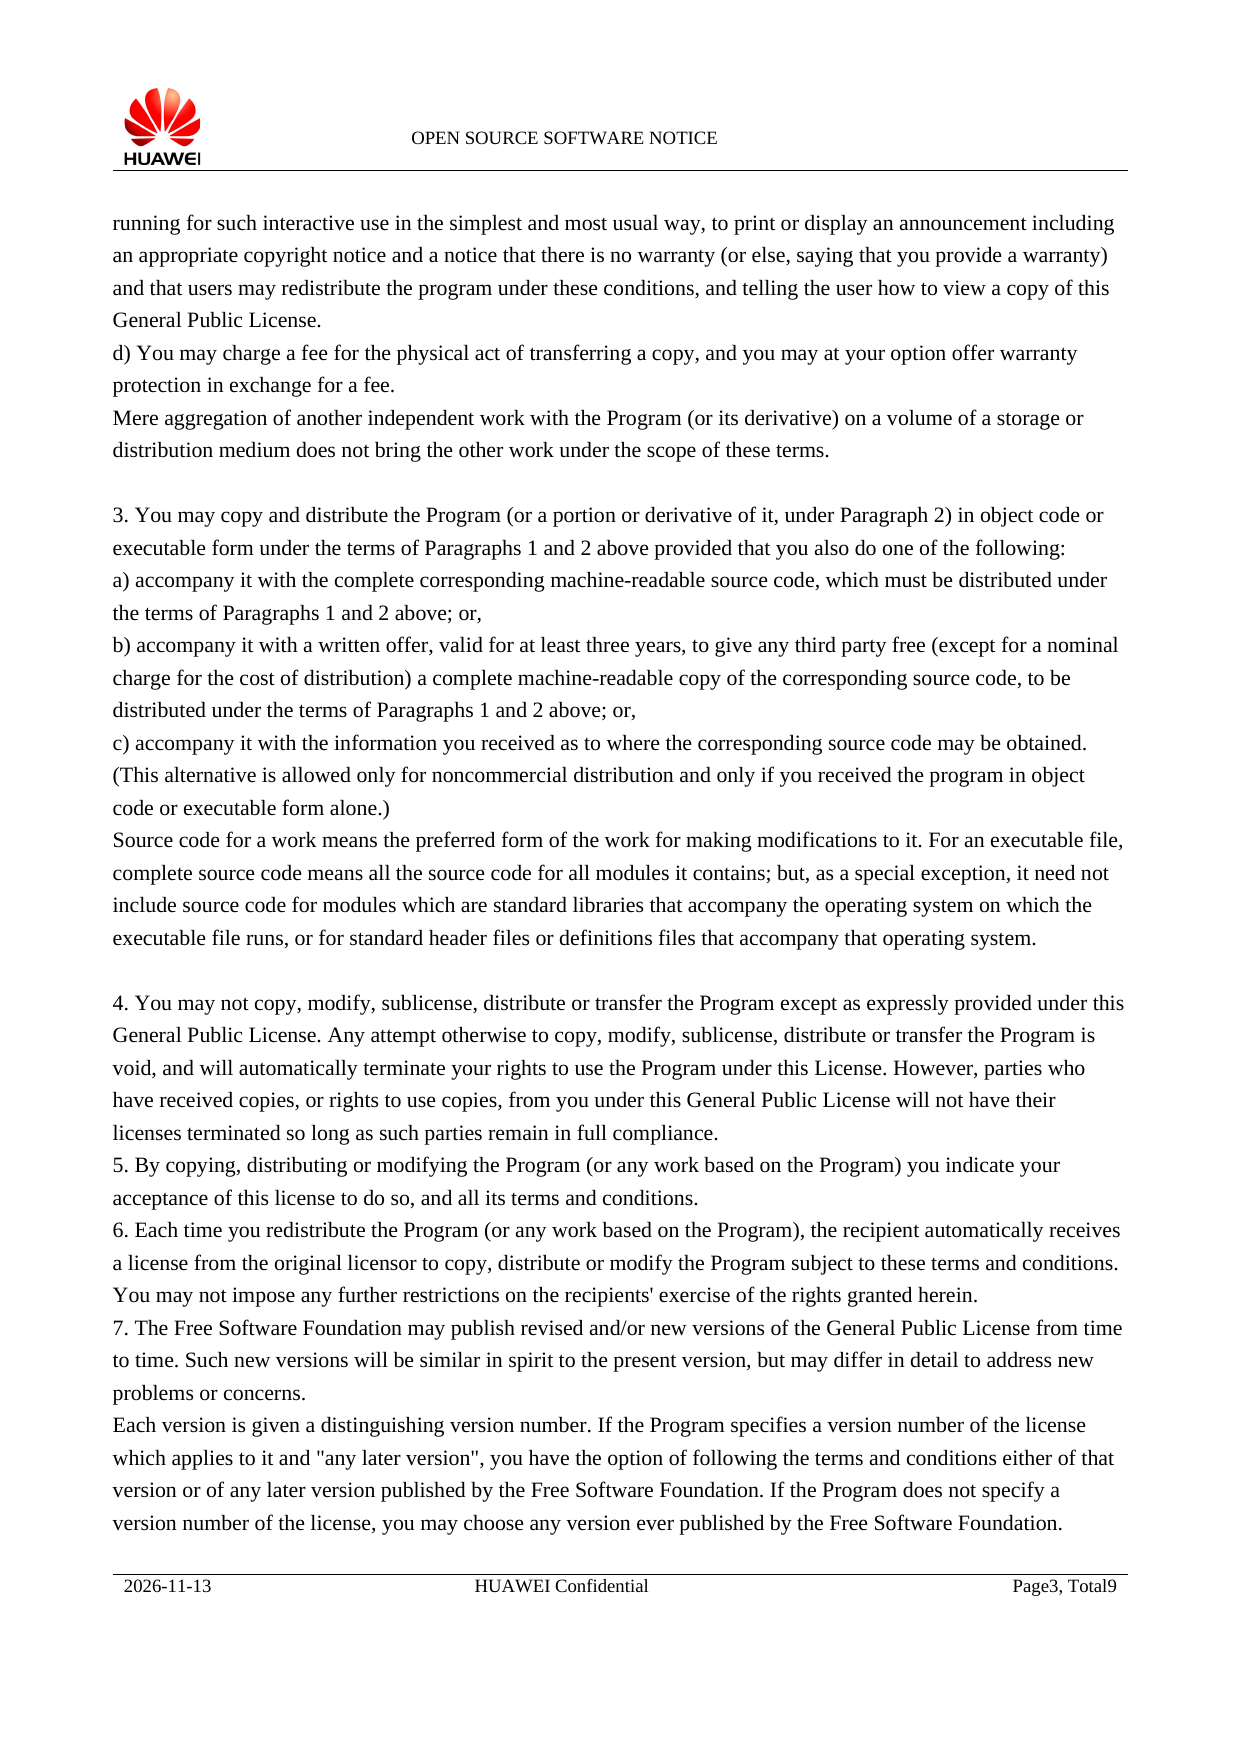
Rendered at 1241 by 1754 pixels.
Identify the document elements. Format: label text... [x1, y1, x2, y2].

picture [124, 88, 201, 165]
